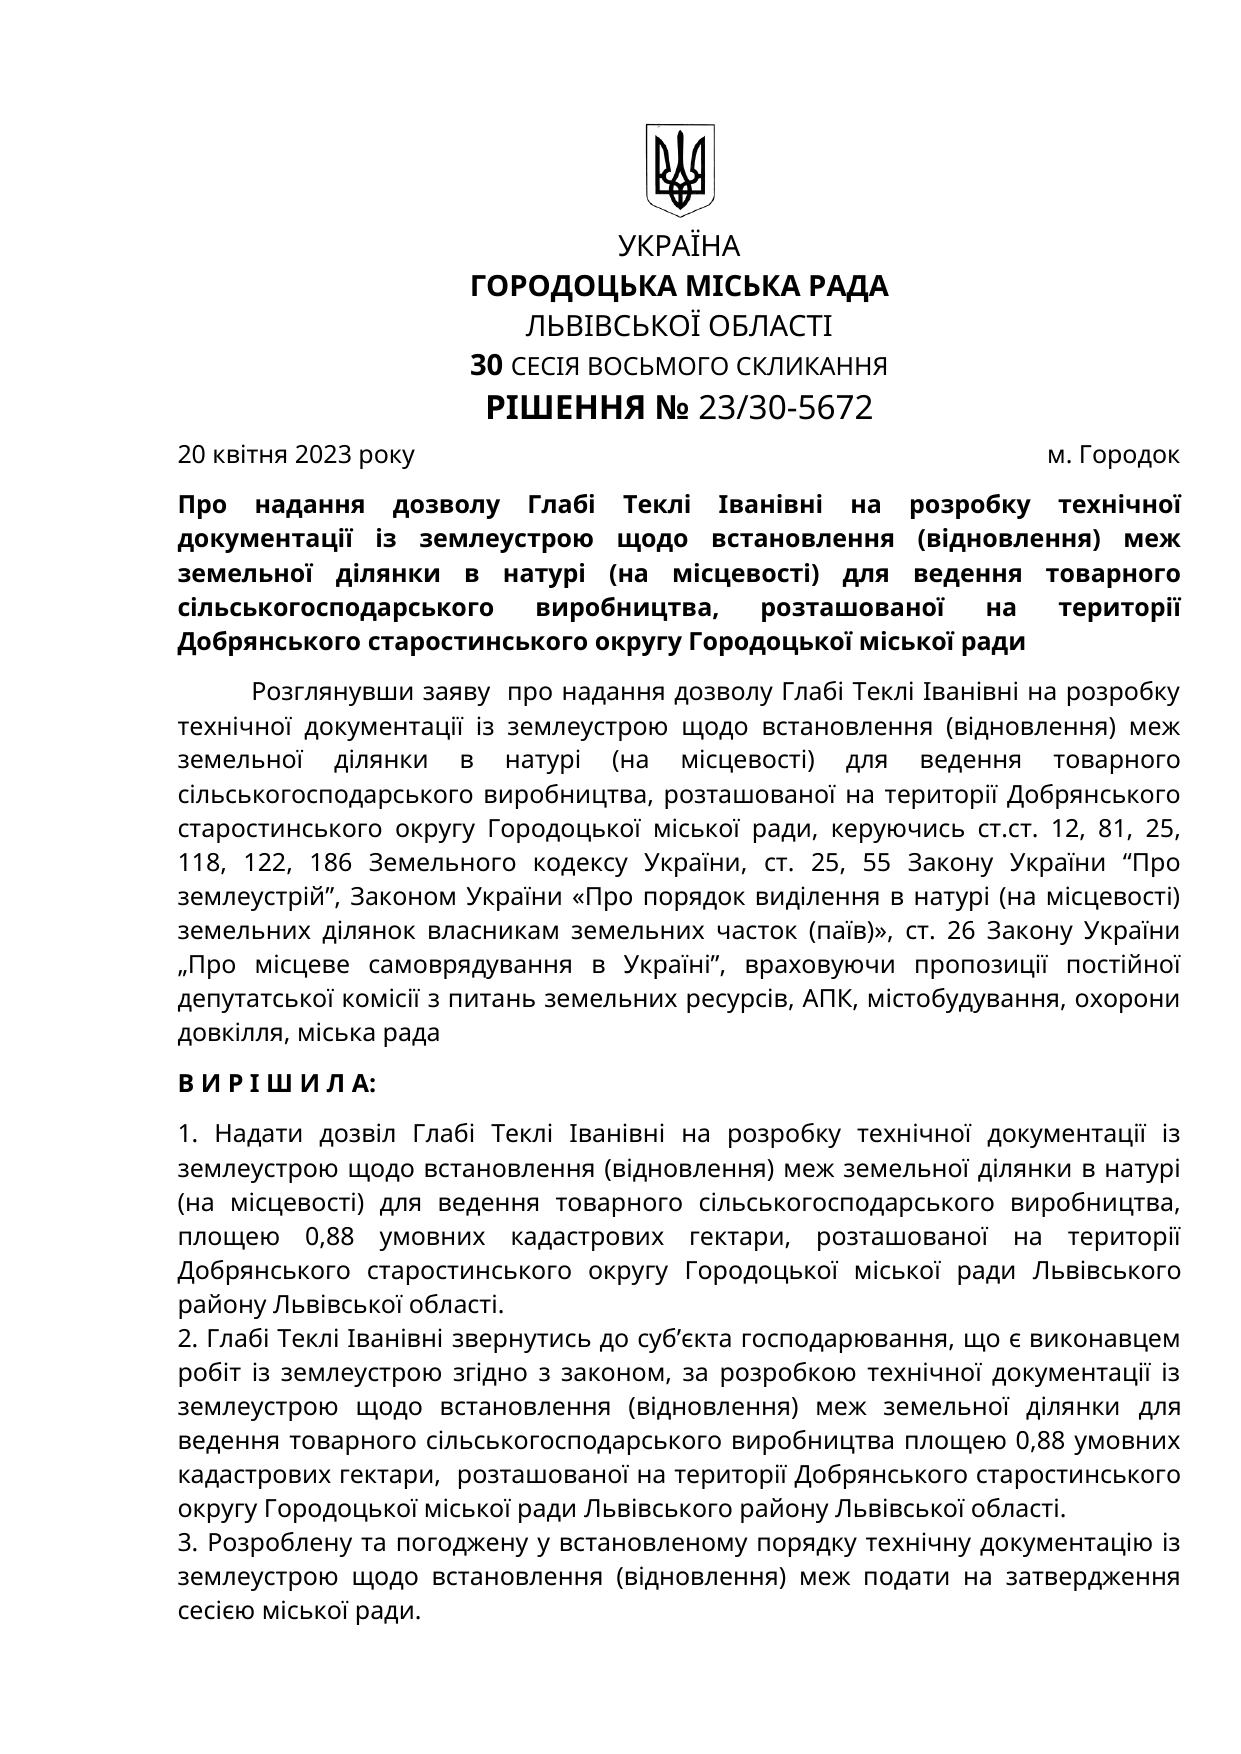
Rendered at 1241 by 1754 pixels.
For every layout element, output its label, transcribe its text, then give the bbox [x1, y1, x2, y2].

text Розглянувши заяву про надання дозволу Глабі Теклі Іванівні на розробку технічної документації із землеустрою щодо встановлення (відновлення) меж земельної ділянки в натурі (на місцевості) для ведення товарного сільськогосподарського виробництва, розташованої на території Добрянського старостинського округу Городоцької міської ради, керуючись ст.ст. 12, 81, 25, 118, 122, 186 Земельного кодексу України, ст. 25, 55 Закону України “Про землеустрій”, Законом України «Про порядок виділення в натурі (на місцевості) земельних ділянок власникам земельних часток (паїв)», ст. 26 Закону України „Про місцеве самоврядування в Україні”, враховуючи пропозиції постійної депутатської комісії з питань земельних ресурсів, АПК, містобудування, охорони довкілля, міська рада [177, 674, 1182, 1049]
picture [633, 118, 726, 222]
text РІШЕННЯ № 23/30-5672 [177, 384, 1181, 429]
text 3. Розроблену та погоджену у встановленому порядку технічну документацію із землеустрою щодо встановлення (відновлення) меж подати на затвердження сесією міської ради. [177, 1525, 1182, 1627]
text ГОРОДОЦЬКА МІСЬКА РАДА [177, 265, 1181, 305]
text Про надання дозволу Глабі Теклі Іванівні на розробку технічної документації із землеустрою щодо встановлення (відновлення) меж земельної ділянки в натурі (на місцевості) для ведення товарного сільськогосподарського виробництва, розташованої на території Добрянського старостинського округу Городоцької міської ради [177, 487, 1182, 657]
text ЛЬВІВСЬКОЇ ОБЛАСТІ [177, 305, 1181, 344]
text 2. Глабі Теклі Іванівні звернутись до суб’єкта господарювання, що є виконавцем робіт із землеустрою згідно з законом, за розробкою технічної документації із землеустрою щодо встановлення (відновлення) меж земельної ділянки для ведення товарного сільськогосподарського виробництва площею 0,88 умовних кадастрових гектари, розташованої на території Добрянського старостинського округу Городоцької міської ради Львівського району Львівської області. [177, 1321, 1182, 1525]
text 1. Надати дозвіл Глабі Теклі Іванівні на розробку технічної документації із землеустрою щодо встановлення (відновлення) меж земельної ділянки в натурі (на місцевості) для ведення товарного сільськогосподарського виробництва, площею 0,88 умовних кадастрових гектари, розташованої на території Добрянського старостинського округу Городоцької міської ради Львівського району Львівської області. [177, 1116, 1182, 1321]
text УКРАЇНА [177, 225, 1181, 265]
text В И Р І Ш И Л А: [177, 1065, 1182, 1099]
text 30 сесія восьмого скликання [177, 344, 1181, 384]
text 20 квітня 2023 року м. Городок [177, 436, 1181, 470]
